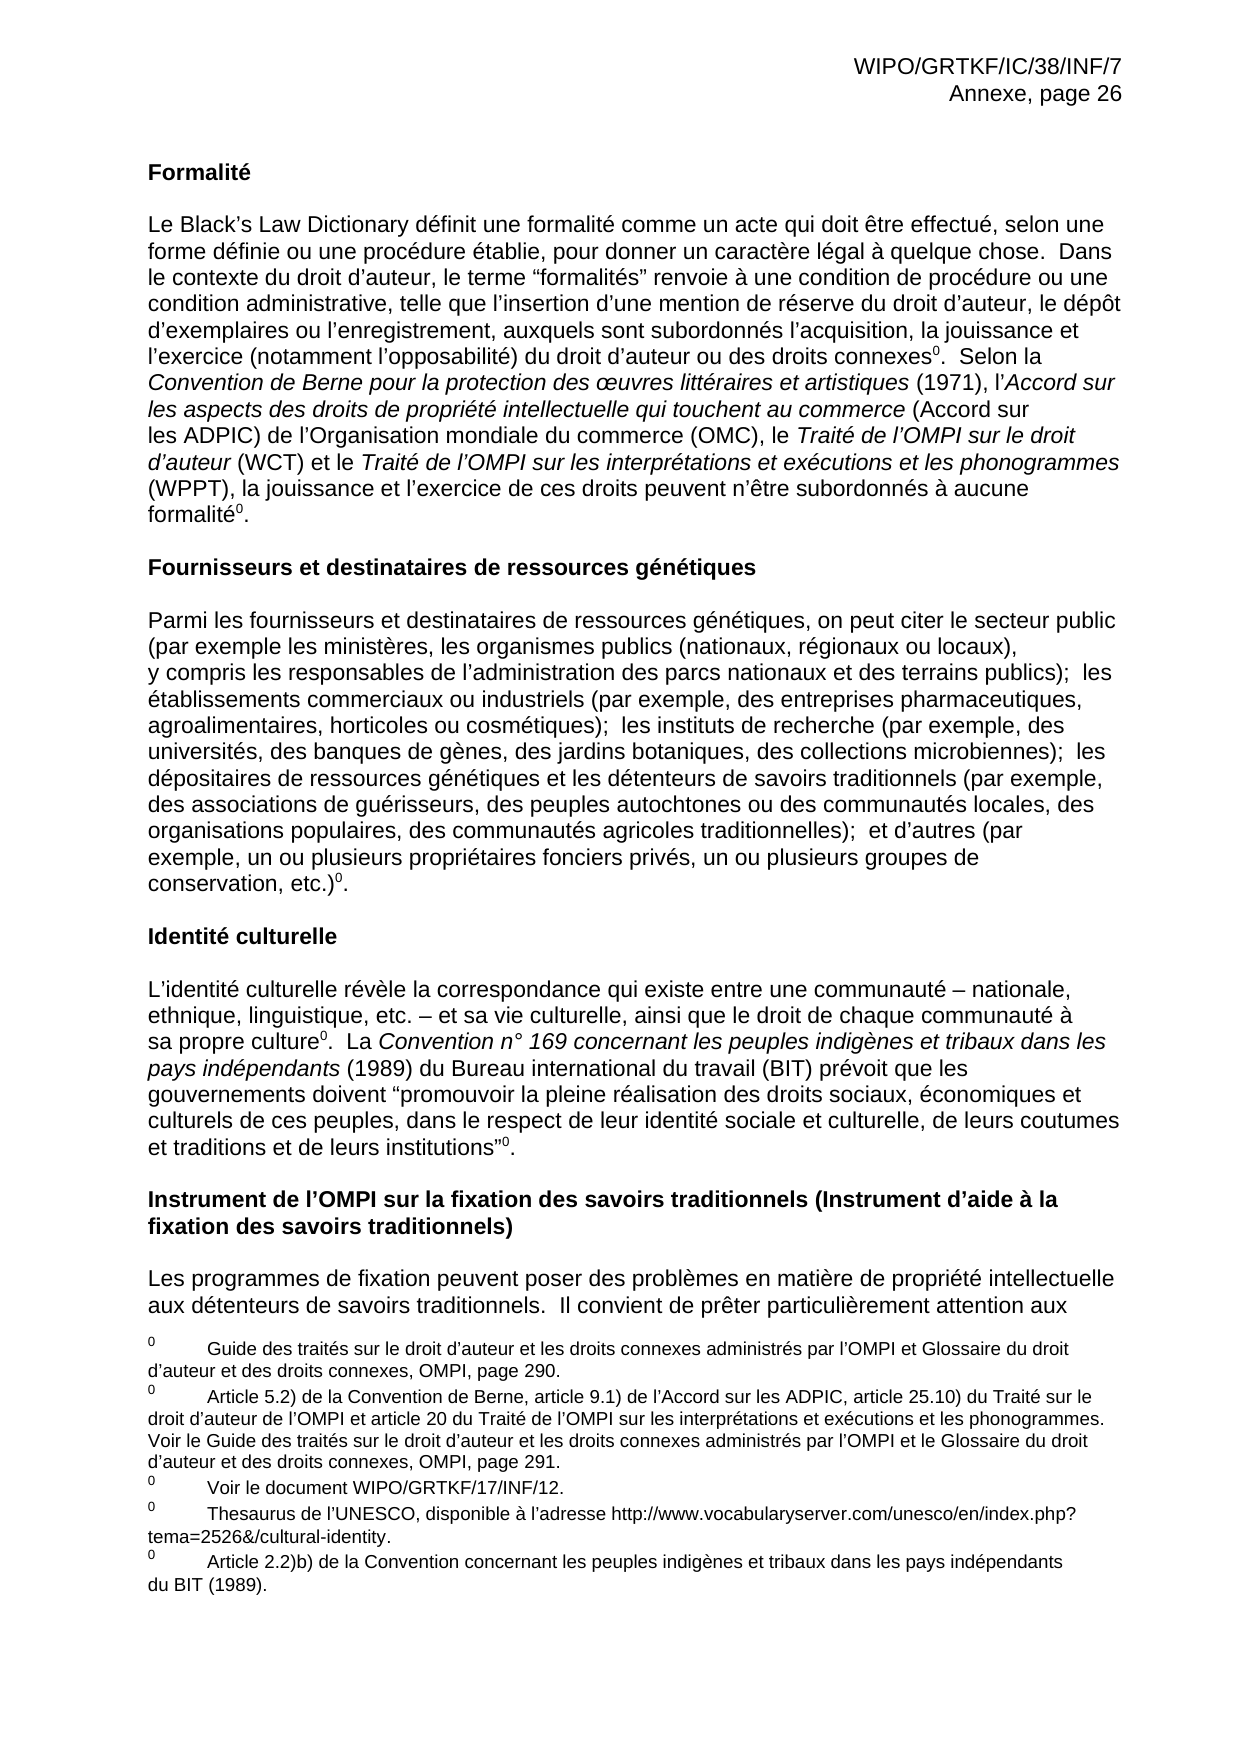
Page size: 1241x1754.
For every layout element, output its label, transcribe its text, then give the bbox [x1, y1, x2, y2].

subtitle Instrument de l’OMPI sur la fixation des savoirs traditionnels (Instrument d’aide à la fixation des savoirs traditionnels) [148, 1186, 1122, 1239]
subtitle Identité culturelle [148, 923, 1122, 949]
subtitle Formalité [148, 158, 1122, 185]
text L’identité culturelle révèle la correspondance qui existe entre une communauté – nationale, ethnique, linguistique, etc. – et sa vie culturelle, ainsi que le droit de chaque communauté à sa propre culture. La Convention n° 169 concernant les peuples indigènes et tribaux dans les pays indépendants (1989) du Bureau international du travail (BIT) prévoit que les gouvernements doivent “promouvoir la pleine réalisation des droits sociaux, économiques et culturels de ces peuples, dans le respect de leur identité sociale et culturelle, de leurs coutumes et traditions et de leurs institutions”. [148, 976, 1122, 1160]
text Le Black’s Law Dictionary définit une formalité comme un acte qui doit être effectué, selon une forme définie ou une procédure établie, pour donner un caractère légal à quelque chose. Dans le contexte du droit d’auteur, le terme “formalités” renvoie à une condition de procédure ou une condition administrative, telle que l’insertion d’une mention de réserve du droit d’auteur, le dépôt d’exemplaires ou l’enregistrement, auxquels sont subordonnés l’acquisition, la jouissance et l’exercice (notamment l’opposabilité) du droit d’auteur ou des droits connexes. Selon la Convention de Berne pour la protection des œuvres littéraires et artistiques (1971), l’Accord sur les aspects des droits de propriété intellectuelle qui touchent au commerce (Accord sur les ADPIC) de l’Organisation mondiale du commerce (OMC), le Traité de l’OMPI sur le droit d’auteur (WCT) et le Traité de l’OMPI sur les interprétations et exécutions et les phonogrammes (WPPT), la jouissance et l’exercice de ces droits peuvent n’être subordonnés à aucune formalité. [148, 211, 1122, 527]
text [148, 1265, 1122, 1318]
text Parmi les fournisseurs et destinataires de ressources génétiques, on peut citer le secteur public (par exemple les ministères, les organismes publics (nationaux, régionaux ou locaux), y compris les responsables de l’administration des parcs nationaux et des terrains publics); les établissements commerciaux ou industriels (par exemple, des entreprises pharmaceutiques, agroalimentaires, horticoles ou cosmétiques); les instituts de recherche (par exemple, des universités, des banques de gènes, des jardins botaniques, des collections microbiennes); les dépositaires de ressources génétiques et les détenteurs de savoirs traditionnels (par exemple, des associations de guérisseurs, des peuples autochtones ou des communautés locales, des organisations populaires, des communautés agricoles traditionnelles); et d’autres (par exemple, un ou plusieurs propriétaires fonciers privés, un ou plusieurs groupes de conservation, etc.). [148, 607, 1122, 896]
subtitle Fournisseurs et destinataires de ressources génétiques [148, 554, 1122, 580]
